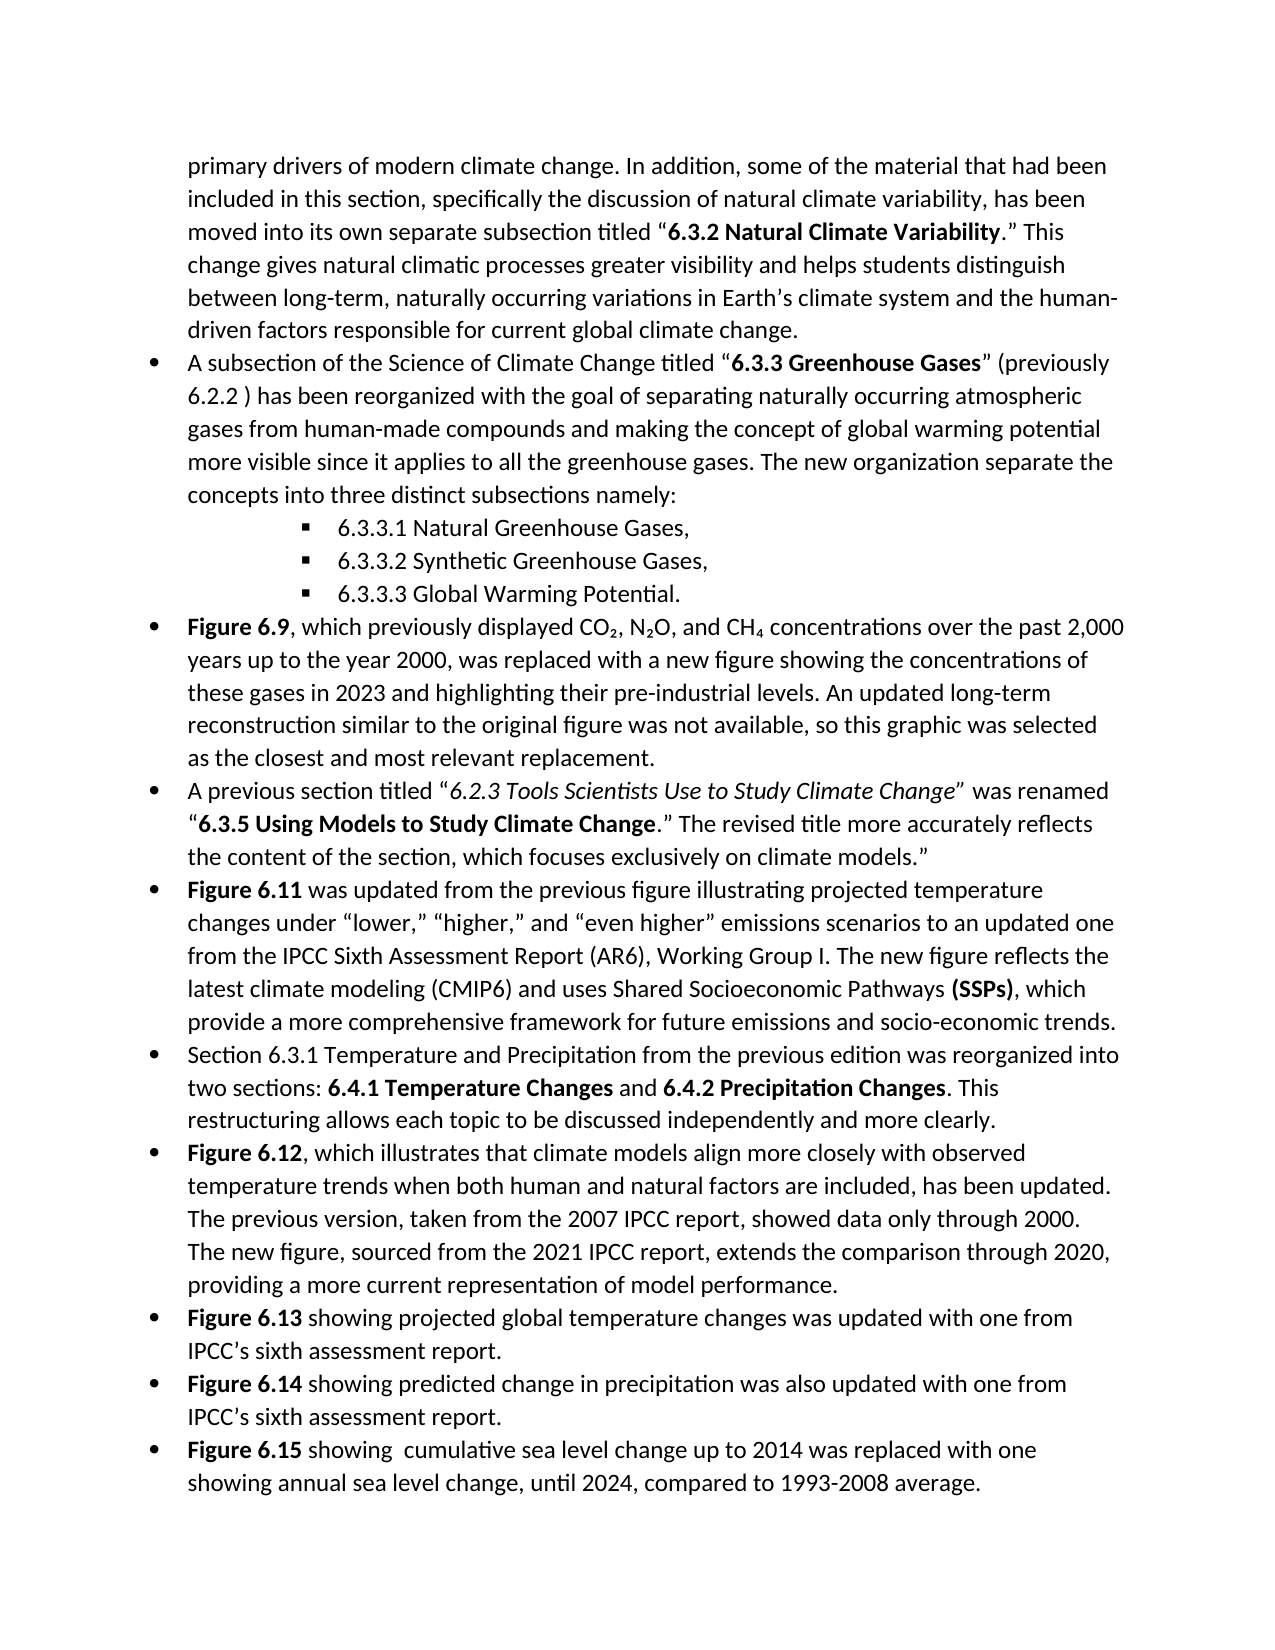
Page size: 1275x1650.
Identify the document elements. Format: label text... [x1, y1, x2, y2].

list 6.3.3.3 Global Warming Potential. [300, 578, 1125, 608]
list Figure 6.9, which previously displayed CO₂, N₂O, and CH₄ concentrations over the past 2,000 years up to the year 2000, was replaced with a new figure showing the concentrations of these gases in 2023 and highlighting their pre-industrial levels. An updated long-term reconstruction similar to the original figure was not available, so this graphic was selected as the closest and most relevant replacement. [150, 611, 1125, 773]
list Figure 6.11 was updated from the previous figure illustrating projected temperature changes under “lower,” “higher,” and “even higher” emissions scenarios to an updated one from the IPCC Sixth Assessment Report (AR6), Working Group I. The new figure reflects the latest climate modeling (CMIP6) and uses Shared Socioeconomic Pathways (SSPs), which provide a more comprehensive framework for future emissions and socio-economic trends. [150, 874, 1125, 1036]
list Section 6.3.1 Temperature and Precipitation from the previous edition was reorganized into two sections: 6.4.1 Temperature Changes and 6.4.2 Precipitation Changes. This restructuring allows each topic to be discussed independently and more clearly. [150, 1039, 1125, 1135]
list Figure 6.12, which illustrates that climate models align more closely with observed temperature trends when both human and natural factors are included, has been updated. The previous version, taken from the 2007 IPCC report, showed data only through 2000. The new figure, sourced from the 2021 IPCC report, extends the comparison through 2020, providing a more current representation of model performance. [150, 1137, 1125, 1300]
list 6.3.3.2 Synthetic Greenhouse Gases, [300, 545, 1125, 576]
list Figure 6.13 showing projected global temperature changes was updated with one from IPCC’s sixth assessment report. [150, 1302, 1125, 1366]
list A previous section titled “6.2.3 Tools Scientists Use to Study Climate Change” was renamed “6.3.5 Using Models to Study Climate Change.” The revised title more accurately reflects the content of the section, which focuses exclusively on climate models.” [150, 775, 1125, 872]
list 6.3.3.1 Natural Greenhouse Gases, [300, 512, 1125, 543]
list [150, 150, 1125, 345]
list A subsection of the Science of Climate Change titled “6.3.3 Greenhouse Gases” (previously 6.2.2 ) has been reorganized with the goal of separating naturally occurring atmospheric gases from human-made compounds and making the concept of global warming potential more visible since it applies to all the greenhouse gases. The new organization separate the concepts into three distinct subsections namely: [150, 347, 1125, 510]
list Figure 6.14 showing predicted change in precipitation was also updated with one from IPCC’s sixth assessment report. [150, 1368, 1125, 1431]
list Figure 6.15 showing cumulative sea level change up to 2014 was replaced with one showing annual sea level change, until 2024, compared to 1993-2008 average. [150, 1434, 1125, 1497]
